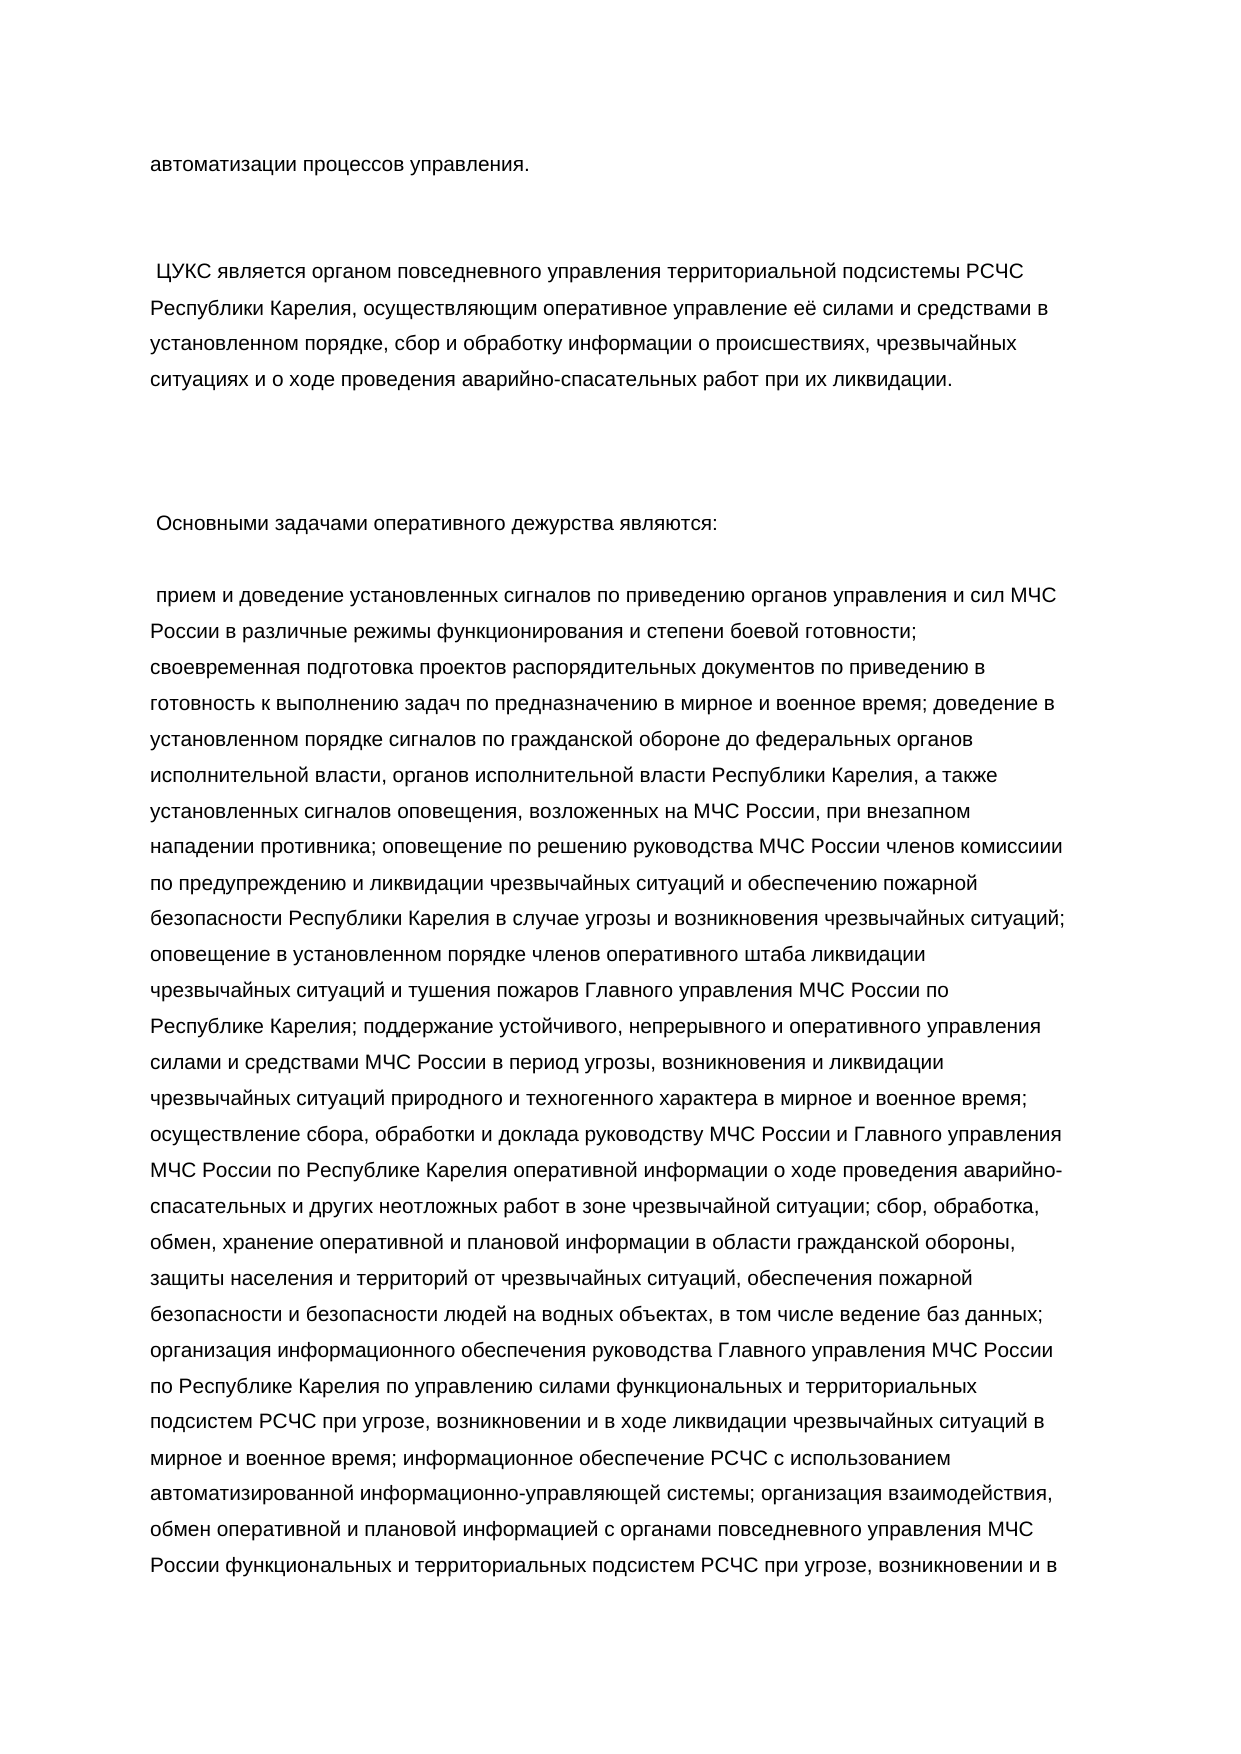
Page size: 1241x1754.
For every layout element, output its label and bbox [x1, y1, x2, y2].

table_cell [140, 150, 1078, 1577]
